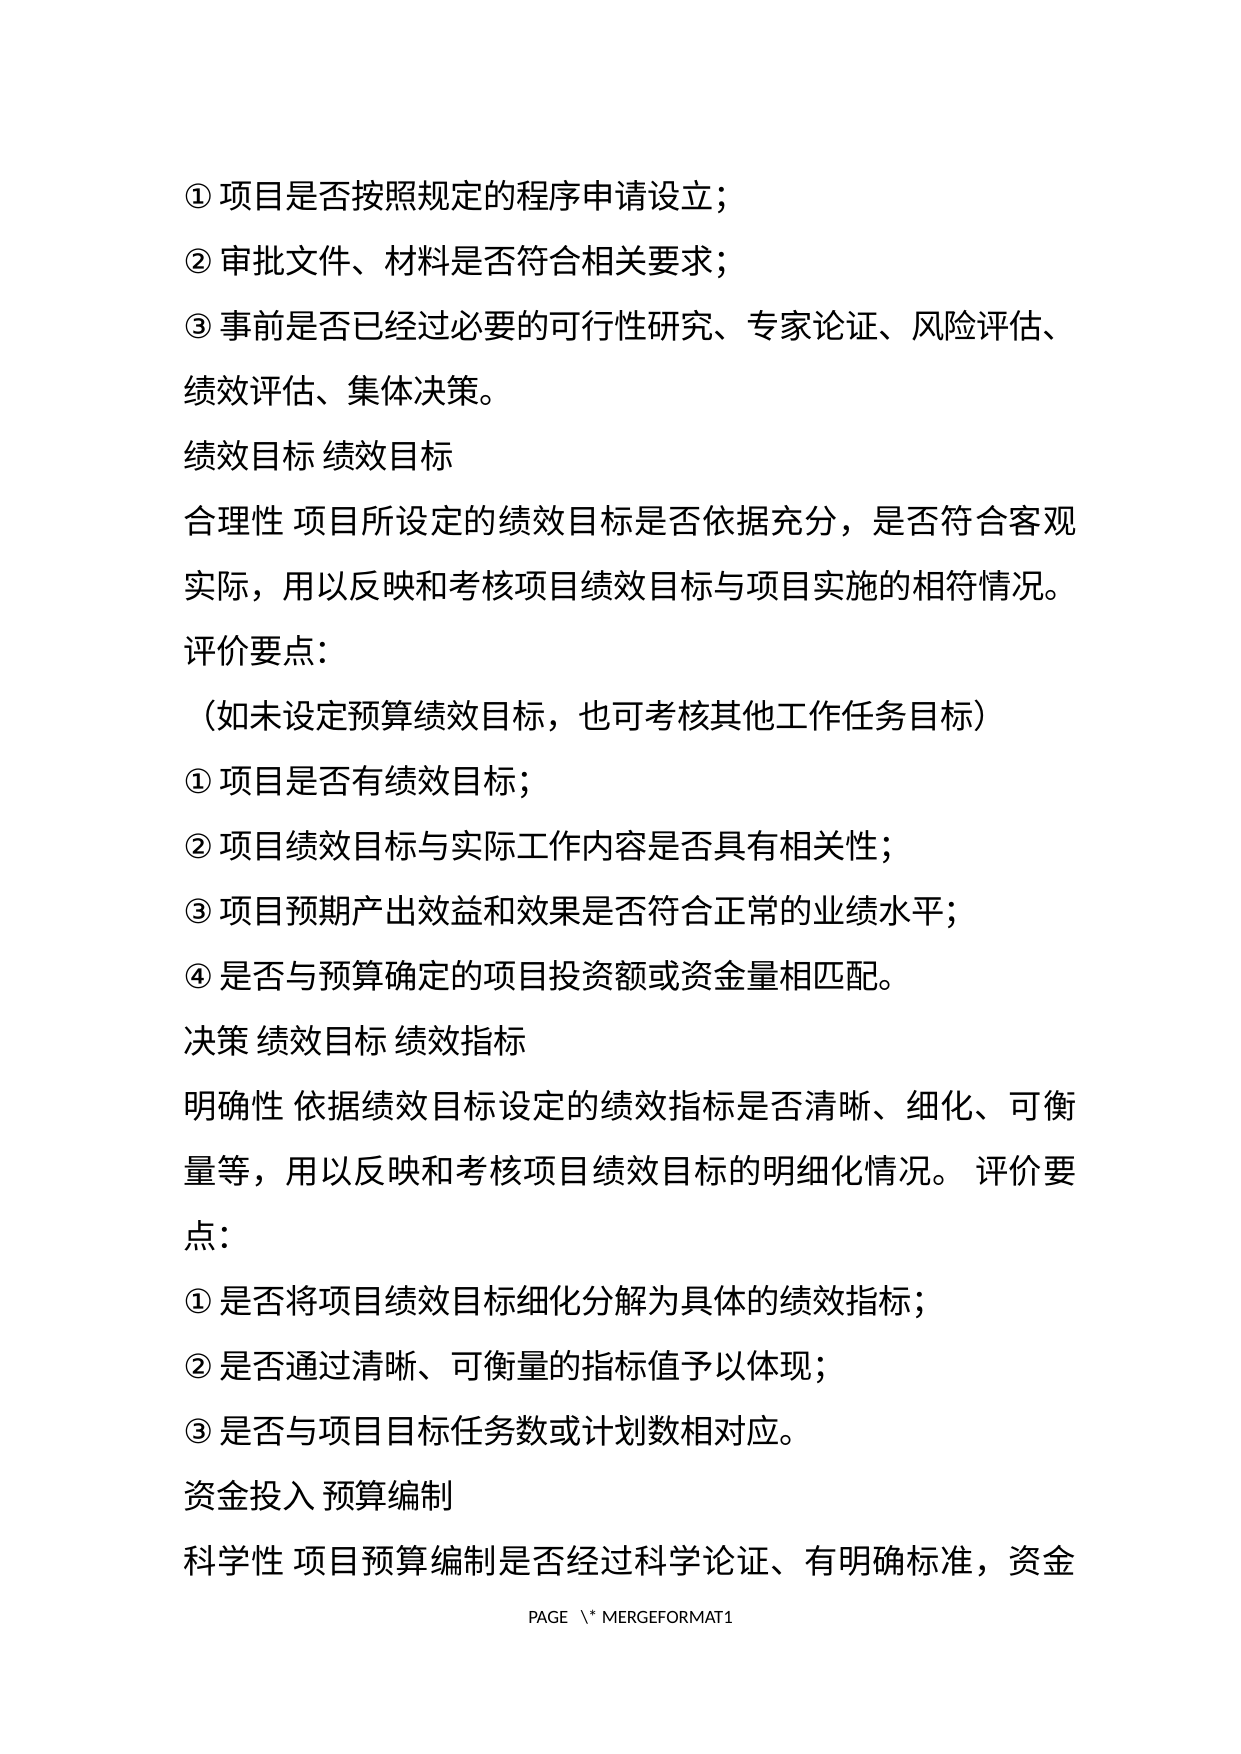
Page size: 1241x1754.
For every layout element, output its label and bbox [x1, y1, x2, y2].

text [183, 162, 1078, 1592]
